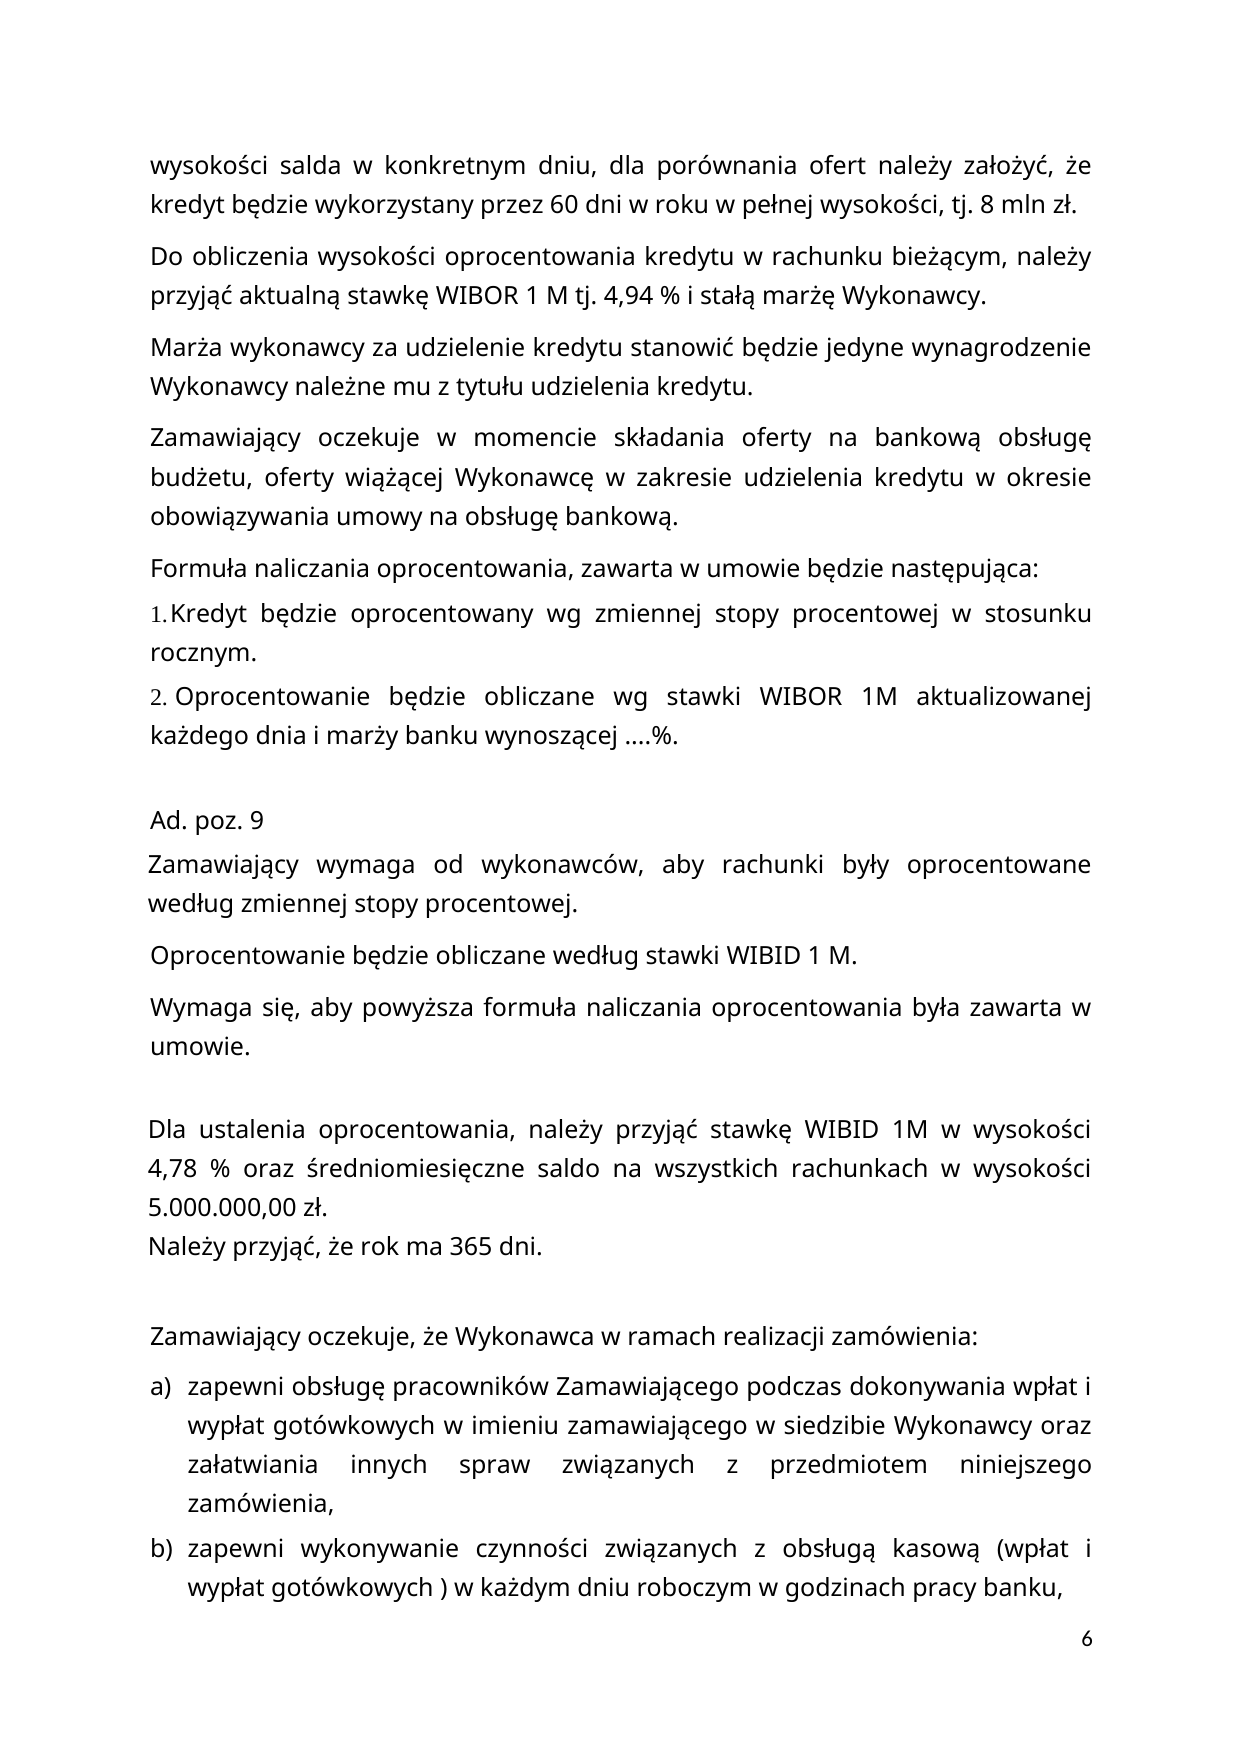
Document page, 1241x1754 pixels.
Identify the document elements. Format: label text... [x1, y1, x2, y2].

text Zamawiający oczekuje w momencie składania oferty na bankową obsługę budżetu, oferty wiążącej Wykonawcę w zakresie udzielenia kredytu w okresie obowiązywania umowy na obsługę bankową. [150, 420, 1093, 532]
text Do obliczenia wysokości oprocentowania kredytu w rachunku bieżącym, należy przyjąć aktualną stawkę WIBOR 1 M tj. 4,94 % i stałą marżę Wykonawcy. [150, 238, 1093, 312]
text Wymaga się, aby powyższa formuła naliczania oprocentowania była zawarta w umowie. [150, 989, 1093, 1063]
text Zamawiający oczekuje, że Wykonawca w ramach realizacji zamówienia: [150, 1318, 1093, 1352]
text Oprocentowanie będzie obliczane według stawki WIBID 1 M. [150, 938, 1093, 972]
list Oprocentowanie będzie obliczane wg stawki WIBOR 1M aktualizowanej każdego dnia i marży banku wynoszącej ....%. [150, 679, 1093, 752]
text Zamawiający wymaga od wykonawców, aby rachunki były oprocentowane według zmiennej stopy procentowej. [148, 847, 1093, 920]
text Marża wykonawcy za udzielenie kredytu stanowić będzie jedyne wynagrodzenie Wykonawcy należne mu z tytułu udzielenia kredytu. [150, 329, 1093, 402]
text Formuła naliczania oprocentowania, zawarta w umowie będzie następująca: [150, 550, 1093, 584]
text Należy przyjąć, że rok ma 365 dni. [148, 1229, 1093, 1263]
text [150, 148, 1093, 221]
text Dla ustalenia oprocentowania, należy przyjąć stawkę WIBID 1M w wysokości 4,78 % oraz średniomiesięczne saldo na wszystkich rachunkach w wysokości 5.000.000,00 zł. [148, 1111, 1093, 1224]
list zapewni wykonywanie czynności związanych z obsługą kasową (wpłat i wypłat gotówkowych ) w każdym dniu roboczym w godzinach pracy banku, [150, 1531, 1093, 1604]
list zapewni obsługę pracowników Zamawiającego podczas dokonywania wpłat i wypłat gotówkowych w imieniu zamawiającego w siedzibie Wykonawcy oraz załatwiania innych spraw związanych z przedmiotem niniejszego zamówienia, [150, 1368, 1093, 1520]
list Kredyt będzie oprocentowany wg zmiennej stopy procentowej w stosunku rocznym. [150, 596, 1093, 669]
text Ad. poz. 9 [150, 803, 1093, 837]
